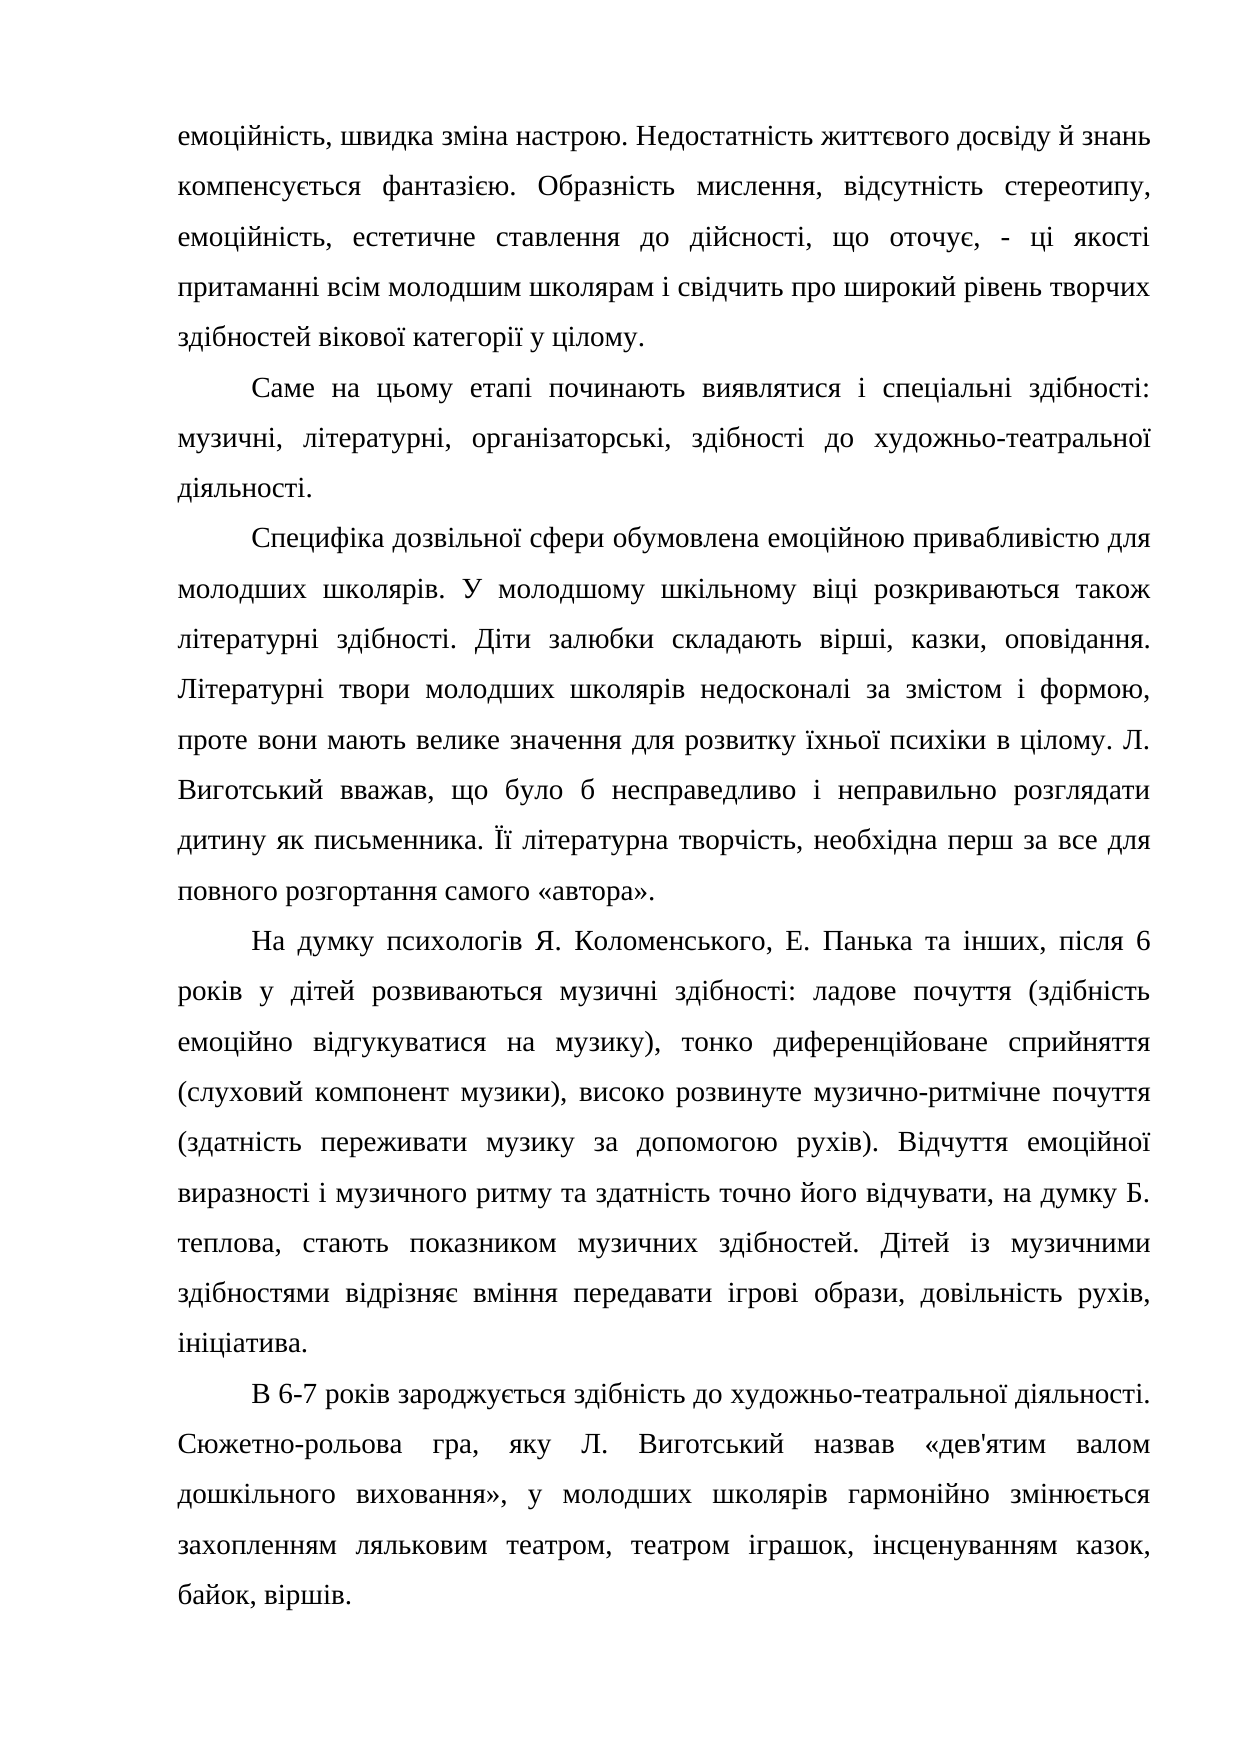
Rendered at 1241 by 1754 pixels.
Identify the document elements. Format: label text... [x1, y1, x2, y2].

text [177, 118, 1152, 353]
text На думку психологів Я. Коломенського, Е. Панька та інших, після 6 років у дітей розвиваються музичні здібності: ладове почуття (здібність емоційно відгукуватися на музику), тонко диференційоване сприйняття (слуховий компонент музики), високо розвинуте музично-ритмічне почуття (здатність переживати музику за допомогою рухів). Відчуття емоційної виразності і музичного ритму та здатність точно його відчувати, на думку Б. теплова, стають показником музичних здібностей. Дітей із музичними здібностями відрізняє вміння передавати ігрові образи, довільність рухів, ініціатива. [177, 923, 1152, 1359]
text Специфіка дозвільної сфери обумовлена емоційною привабливістю для молодших школярів. У молодшому шкільному віці розкриваються також літературні здібності. Діти залюбки складають вірші, казки, оповідання. Літературні твори молодших школярів недосконалі за змістом і формою, проте вони мають велике значення для розвитку їхньої психіки в цілому. Л. Виготський вважав, що було б несправедливо і неправильно розглядати дитину як письменника. Її літературна творчість, необхідна перш за все для повного розгортання самого «автора». [177, 521, 1152, 906]
text В 6-7 років зароджується здібність до художньо-театральної діяльності. Сюжетно-рольова гра, яку Л. Виготський назвав «дев'ятим валом дошкільного виховання», у молодших школярів гармонійно змінюється захопленням ляльковим театром, театром іграшок, інсценуванням казок, байок, віршів. [177, 1376, 1152, 1611]
text Саме на цьому етапі починають виявлятися і спеціальні здібності: музичні, літературні, організаторські, здібності до художньо-театральної діяльності. [177, 370, 1152, 504]
